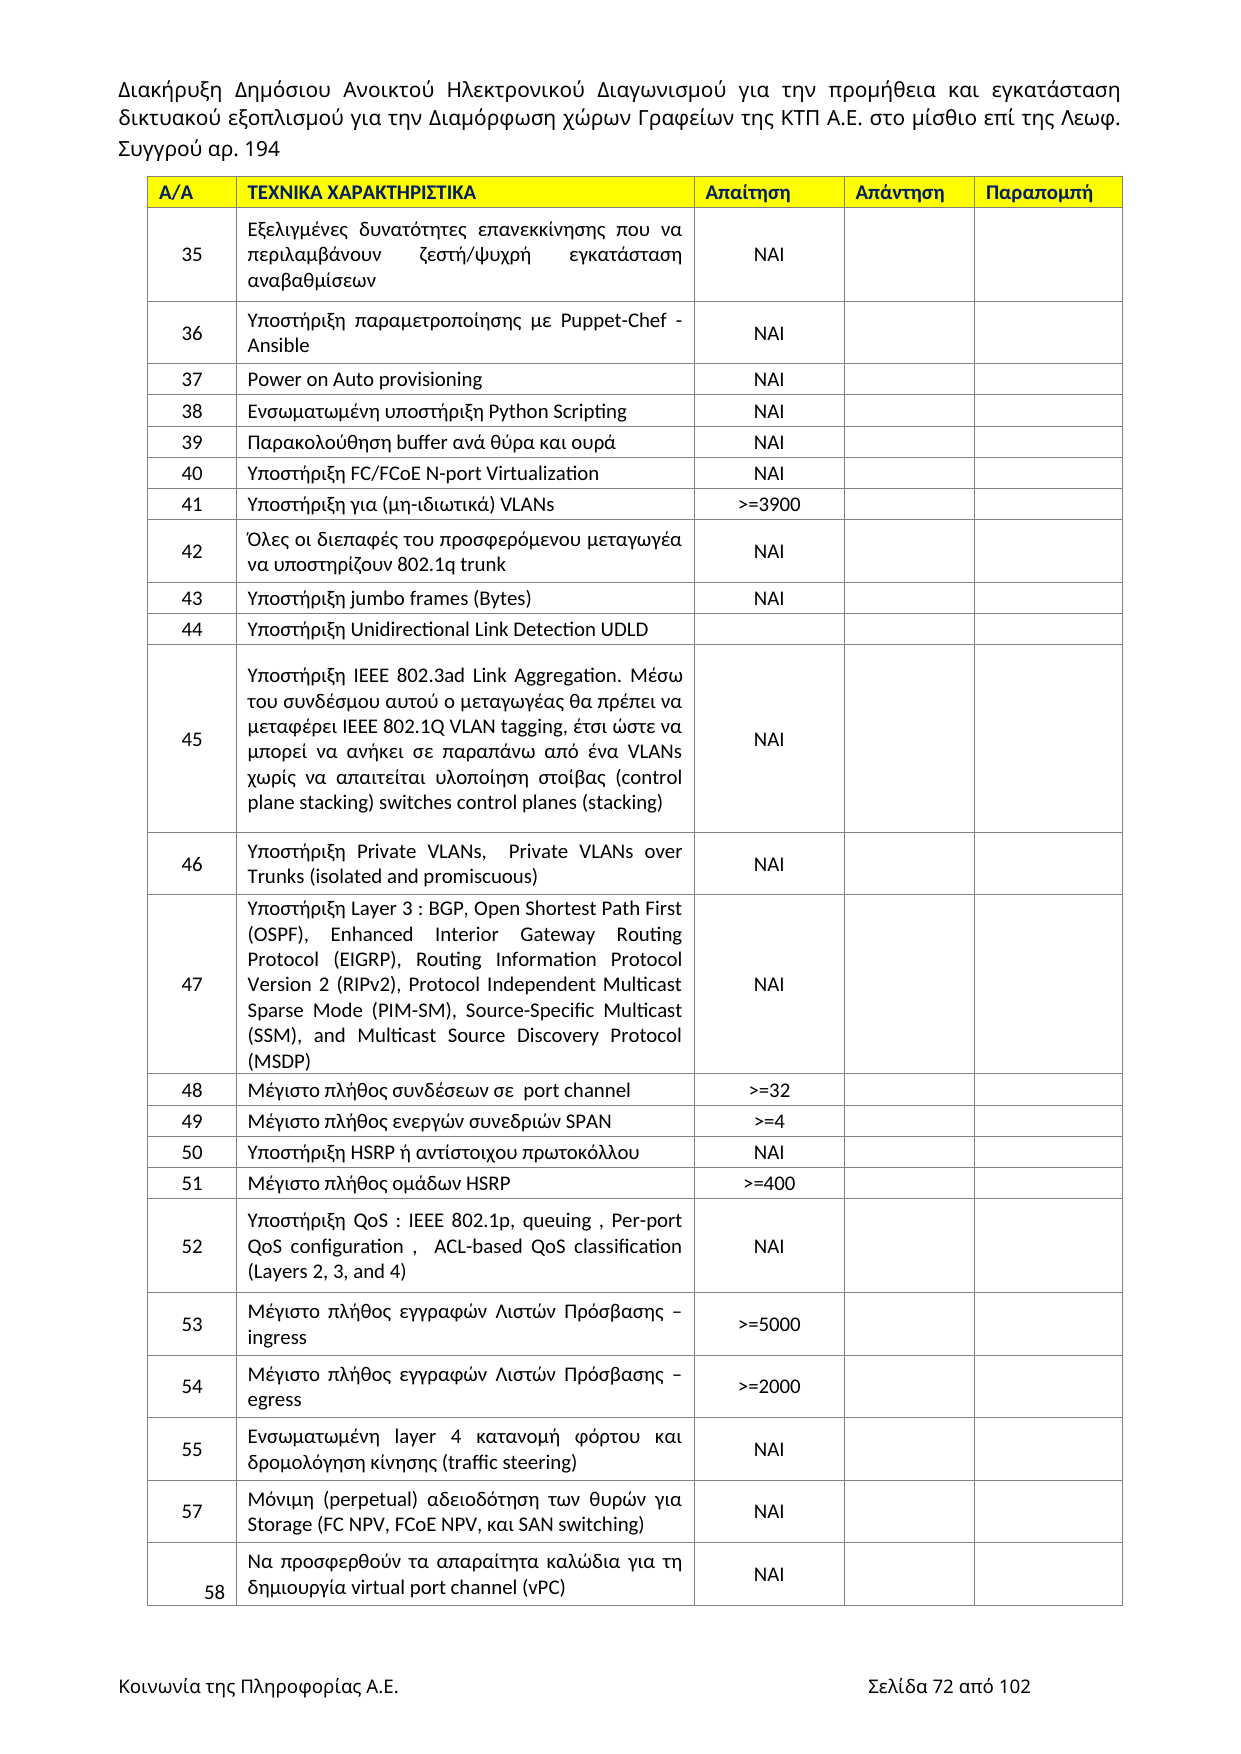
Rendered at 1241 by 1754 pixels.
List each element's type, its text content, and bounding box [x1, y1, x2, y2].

table_cell Υποστήριξη για (μη-ιδιωτικά) VLANs [237, 489, 694, 519]
table_header Παραπομπή [975, 177, 1122, 207]
table_cell Υποστήριξη QoS : IEEE 802.1p, queuing , Per-port QoS configuration , ACL-based QoS classification (Layers 2, 3, and 4) [237, 1199, 694, 1292]
table_cell [845, 1418, 974, 1479]
table_cell [845, 427, 974, 457]
table_cell [845, 1543, 974, 1604]
table_cell Εξελιγμένες δυνατότητες επανεκκίνησης που να περιλαμβάνουν ζεστή/ψυχρή εγκατάσταση αναβαθμίσεων [237, 208, 694, 301]
table_cell ΝΑΙ [695, 1543, 844, 1604]
table_cell ΝΑΙ [695, 1418, 844, 1479]
table_header Α/Α [148, 177, 236, 207]
table_cell Μέγιστο πλήθος συνδέσεων σε port channel [237, 1074, 694, 1104]
table_cell 52 [148, 1199, 236, 1292]
table_cell Υποστήριξη Unidirectional Link Detection UDLD [237, 614, 694, 644]
table_cell Παρακολούθηση buffer ανά θύρα και ουρά [237, 427, 694, 457]
table_cell [975, 895, 1122, 1073]
table_cell [845, 489, 974, 519]
table_cell [975, 1356, 1122, 1417]
table_cell 53 [148, 1293, 236, 1354]
table_cell [975, 1168, 1122, 1198]
table_cell [975, 395, 1122, 426]
table_cell [695, 614, 844, 644]
table_cell Μέγιστο πλήθος εγγραφών Λιστών Πρόσβασης – ingress [237, 1293, 694, 1354]
table_cell [845, 1168, 974, 1198]
table_cell 36 [148, 302, 236, 363]
table_cell >=32 [695, 1074, 844, 1104]
table_cell Ενσωματωμένη υποστήριξη Python Scripting [237, 395, 694, 426]
table_cell [845, 895, 974, 1073]
table_cell 58 [148, 1543, 236, 1604]
table_cell 48 [148, 1074, 236, 1104]
table_cell [975, 520, 1122, 582]
table_cell ΝΑΙ [695, 1137, 844, 1167]
table_cell >=5000 [695, 1293, 844, 1354]
table_cell [975, 1543, 1122, 1604]
table_cell [845, 1199, 974, 1292]
table_cell Υποστήριξη παραμετροποίησης με Puppet-Chef -Ansible [237, 302, 694, 363]
table_cell [845, 458, 974, 488]
table_cell Υποστήριξη FC/FCoE N-port Virtualization [237, 458, 694, 488]
table_cell >=2000 [695, 1356, 844, 1417]
table_cell Μέγιστο πλήθος εγγραφών Λιστών Πρόσβασης – egress [237, 1356, 694, 1417]
table_cell ΝΑΙ [695, 364, 844, 394]
table_cell [975, 208, 1122, 301]
table_cell ΝΑΙ [695, 833, 844, 894]
table_cell [975, 458, 1122, 488]
table_cell Μόνιμη (perpetual) αδειοδότηση των θυρών για Storage (FC NPV, FCoE NPV, και SAN switching) [237, 1481, 694, 1542]
table_cell [975, 1293, 1122, 1354]
table_cell 40 [148, 458, 236, 488]
table_cell [845, 833, 974, 894]
table_cell Ενσωματωμένη layer 4 κατανομή φόρτου και δρομολόγηση κίνησης (traffic steering) [237, 1418, 694, 1479]
table_cell 37 [148, 364, 236, 394]
table_cell [845, 583, 974, 613]
table_header ΤΕΧΝΙΚΑ ΧΑΡΑΚΤΗΡΙΣΤΙΚΑ [237, 177, 694, 207]
table_cell 43 [148, 583, 236, 613]
table_cell Μέγιστο πλήθος ομάδων HSRP [237, 1168, 694, 1198]
table_cell Υποστήριξη IEEE 802.3ad Link Aggregation. Μέσω του συνδέσμου αυτού ο μεταγωγέας θα πρέπει να μεταφέρει IEEE 802.1Q VLAN tagging, έτσι ώστε να μπορεί να ανήκει σε παραπάνω από ένα VLANs χωρίς να απαιτείται υλοποίηση στοίβας (control plane stacking) switches control planes (stacking) [237, 645, 694, 832]
table_cell Να προσφερθούν τα απαραίτητα καλώδια για τη δημιουργία virtual port channel (vPC) [237, 1543, 694, 1604]
table_cell [845, 1106, 974, 1136]
table_cell [845, 614, 974, 644]
table_cell 51 [148, 1168, 236, 1198]
table_cell 42 [148, 520, 236, 582]
table_cell 47 [148, 895, 236, 1073]
table_cell Μέγιστο πλήθος ενεργών συνεδριών SPAN [237, 1106, 694, 1136]
table_cell Όλες οι διεπαφές του προσφερόμενου μεταγωγέα να υποστηρίζουν 802.1q trunk [237, 520, 694, 582]
table_cell ΝΑΙ [695, 583, 844, 613]
table_cell [975, 364, 1122, 394]
table_cell ΝΑΙ [695, 302, 844, 363]
table_cell 38 [148, 395, 236, 426]
table_cell >=3900 [695, 489, 844, 519]
table_cell ΝΑΙ [695, 645, 844, 832]
table_cell 41 [148, 489, 236, 519]
table_cell [975, 489, 1122, 519]
table_cell ΝΑΙ [695, 895, 844, 1073]
table_cell 46 [148, 833, 236, 894]
table_cell [975, 1106, 1122, 1136]
table_cell [975, 427, 1122, 457]
table_cell [845, 1137, 974, 1167]
table_cell >=4 [695, 1106, 844, 1136]
table_cell ΝΑΙ [695, 1481, 844, 1542]
table_header Απάντηση [845, 177, 974, 207]
table_cell 39 [148, 427, 236, 457]
table_cell Υποστήριξη Layer 3 : BGP, Open Shortest Path First (OSPF), Enhanced Interior Gateway Routing Protocol (EIGRP), Routing Information Protocol Version 2 (RIPv2), Protocol Independent Multicast Sparse Mode (PIM-SM), Source-Specific Multicast (SSM), and Multicast Source Discovery Protocol (MSDP) [237, 895, 694, 1073]
table_cell 50 [148, 1137, 236, 1167]
table_cell [845, 1481, 974, 1542]
table_cell ΝΑΙ [695, 427, 844, 457]
table_cell 54 [148, 1356, 236, 1417]
table_cell [845, 302, 974, 363]
table_cell ΝΑΙ [695, 458, 844, 488]
table_cell 57 [148, 1481, 236, 1542]
table_cell >=400 [695, 1168, 844, 1198]
table_cell ΝΑΙ [695, 520, 844, 582]
table_cell [845, 1074, 974, 1104]
table_cell ΝΑΙ [695, 395, 844, 426]
table_cell [975, 614, 1122, 644]
table_cell [975, 1199, 1122, 1292]
table_cell [845, 645, 974, 832]
table_cell [845, 1356, 974, 1417]
table_cell 45 [148, 645, 236, 832]
table_cell [975, 833, 1122, 894]
table_cell Υποστήριξη HSRP ή αντίστοιχου πρωτοκόλλου [237, 1137, 694, 1167]
table_cell [845, 364, 974, 394]
table_cell Υποστήριξη Private VLANs, Private VLANs over Trunks (isolated and promiscuous) [237, 833, 694, 894]
table_cell [975, 1137, 1122, 1167]
table_cell [845, 208, 974, 301]
table_cell 35 [148, 208, 236, 301]
table_cell 55 [148, 1418, 236, 1479]
table_cell [975, 302, 1122, 363]
table_cell ΝΑΙ [695, 208, 844, 301]
table_cell 44 [148, 614, 236, 644]
table_cell [845, 395, 974, 426]
table_cell [975, 1418, 1122, 1479]
table_cell 49 [148, 1106, 236, 1136]
table_cell [975, 645, 1122, 832]
table_cell ΝΑΙ [695, 1199, 844, 1292]
table_cell Power on Auto provisioning [237, 364, 694, 394]
table_cell [975, 1481, 1122, 1542]
table_cell [975, 1074, 1122, 1104]
table_cell [845, 1293, 974, 1354]
table_header Απαίτηση [695, 177, 844, 207]
table_cell [975, 583, 1122, 613]
table_cell [845, 520, 974, 582]
table_cell Υποστήριξη jumbo frames (Bytes) [237, 583, 694, 613]
